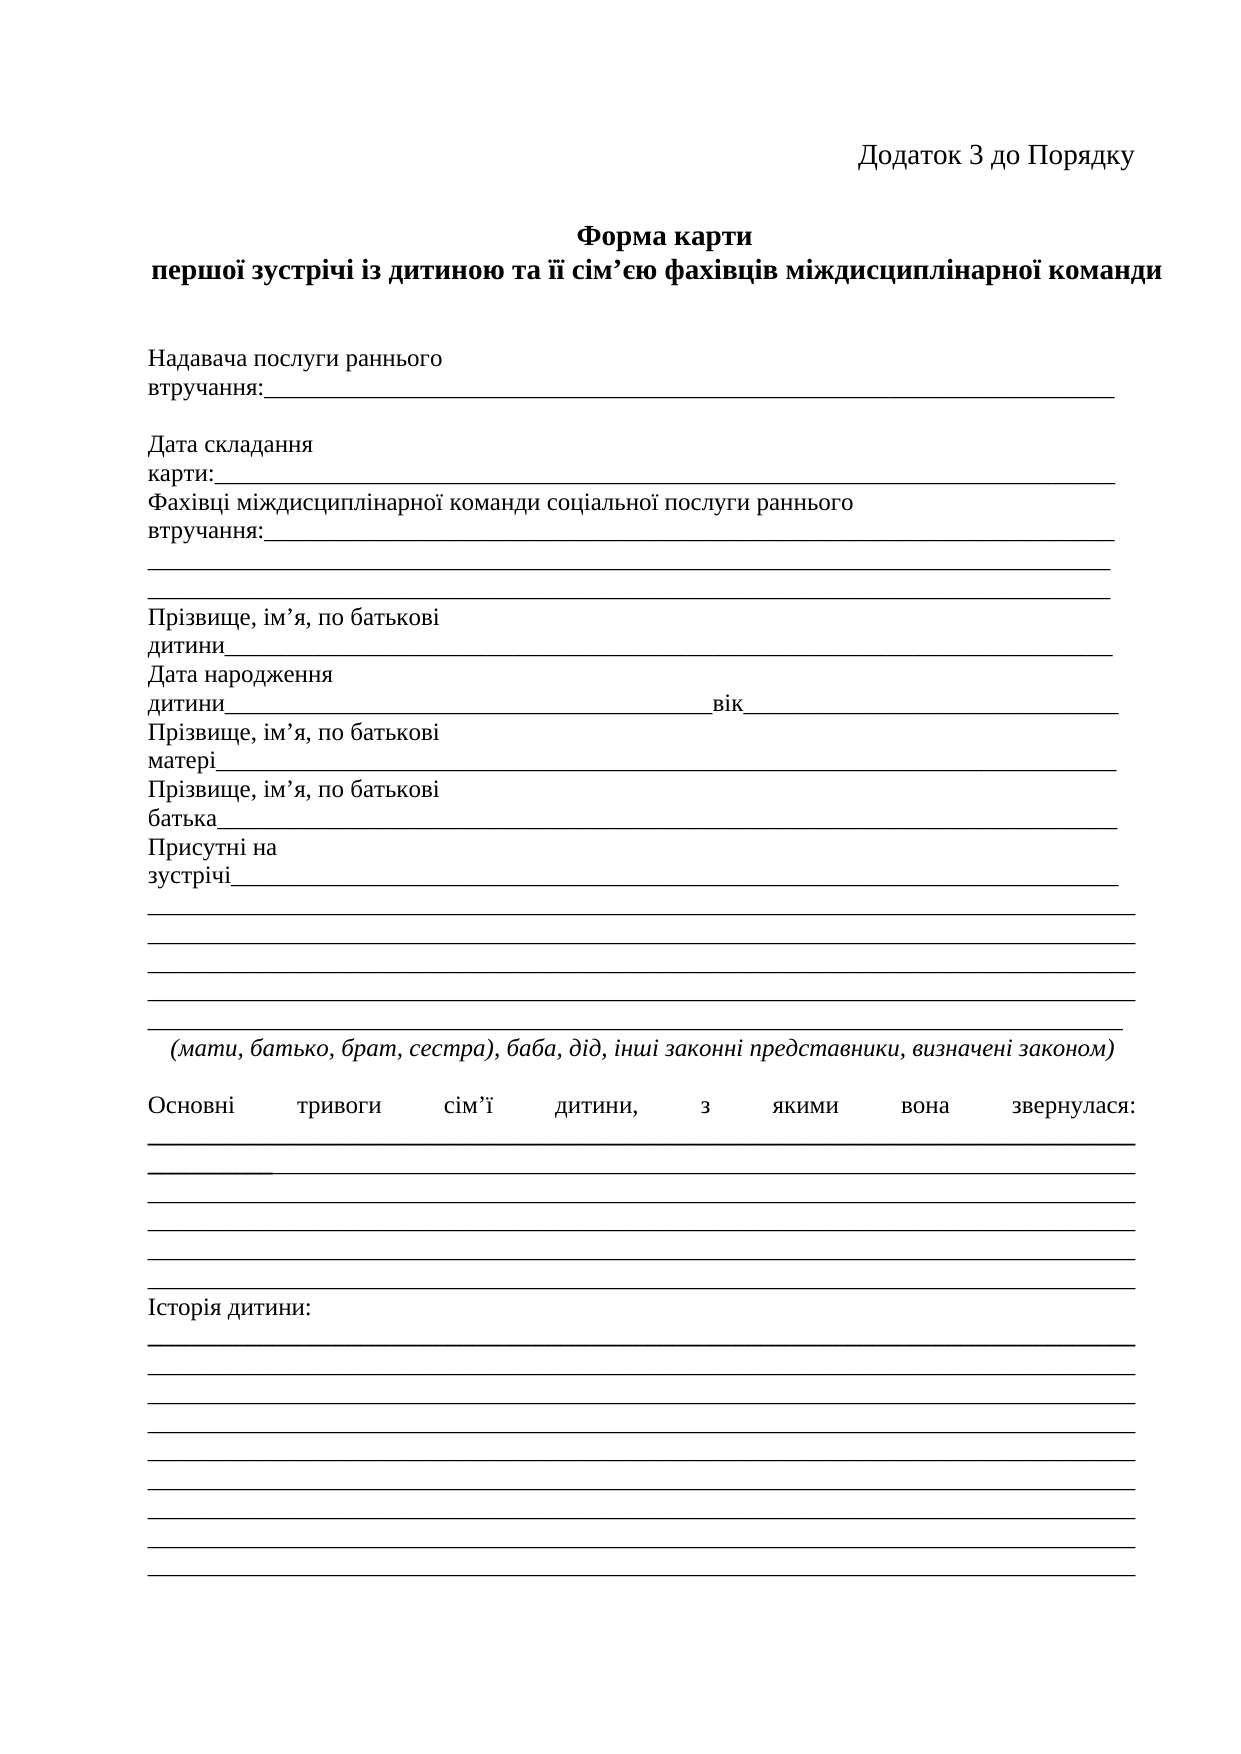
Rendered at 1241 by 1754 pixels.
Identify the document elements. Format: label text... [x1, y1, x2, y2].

text Надавача послуги раннього втручання:____________________________________________________________________ [148, 343, 1181, 400]
text (мати, батько, брат, сестра), баба, дід, інші законні представники, визначені законом) [148, 1033, 1137, 1062]
text Прізвище, ім’я, по батькові батька________________________________________________________________________ [148, 774, 1181, 832]
text Присутні на зустрічі_______________________________________________________________________ [148, 832, 1181, 889]
text першої зустрічі із дитиною та її сім’єю фахівців міждисциплінарної команди [148, 252, 1167, 285]
text Дата складання карти:________________________________________________________________________ Фахівці міждисциплінарної команди соціальної послуги раннього втручання:____________________________________________________________________ [148, 429, 1181, 544]
text __________________________________________________________________________________________________________________________________________________________________________________________________________________________________________________________________________________________________________________________________________________________________________________________________________ [148, 889, 1137, 1033]
text Дата народження дитини_______________________________________вік______________________________ [148, 659, 1181, 717]
text _____________________________________________________________________________ [148, 544, 1181, 573]
text Iсторiя дитини: _______________________________________________________________________________ [148, 1292, 1137, 1349]
text _____________________________________________________________________________ [148, 573, 1181, 602]
text Форма карти [148, 218, 1181, 252]
text Прізвище, ім’я, по батькові матері________________________________________________________________________ [148, 717, 1181, 774]
text ________________________________________________________________________________________________________________________________________________________________________________________________________________________________________________________________________________________________________________________________________________________________________________________________________________________________________________________________________________________________________________________________________________________________________________________________________________________________________________________ [148, 1349, 1137, 1579]
text Прізвище, ім’я, по батькові дитини_______________________________________________________________________ [148, 602, 1181, 659]
text Основні тривоги сім’ї дитини, з якими вона звернулася: __________________________________________________________________________________________________________________________________________________________________________________________________________________________________________________________________________________________________________________________________________________________________________________________________________________________________________________________________________________________ [148, 1090, 1137, 1292]
subtitle Додаток 3 до Порядку [148, 137, 1181, 171]
